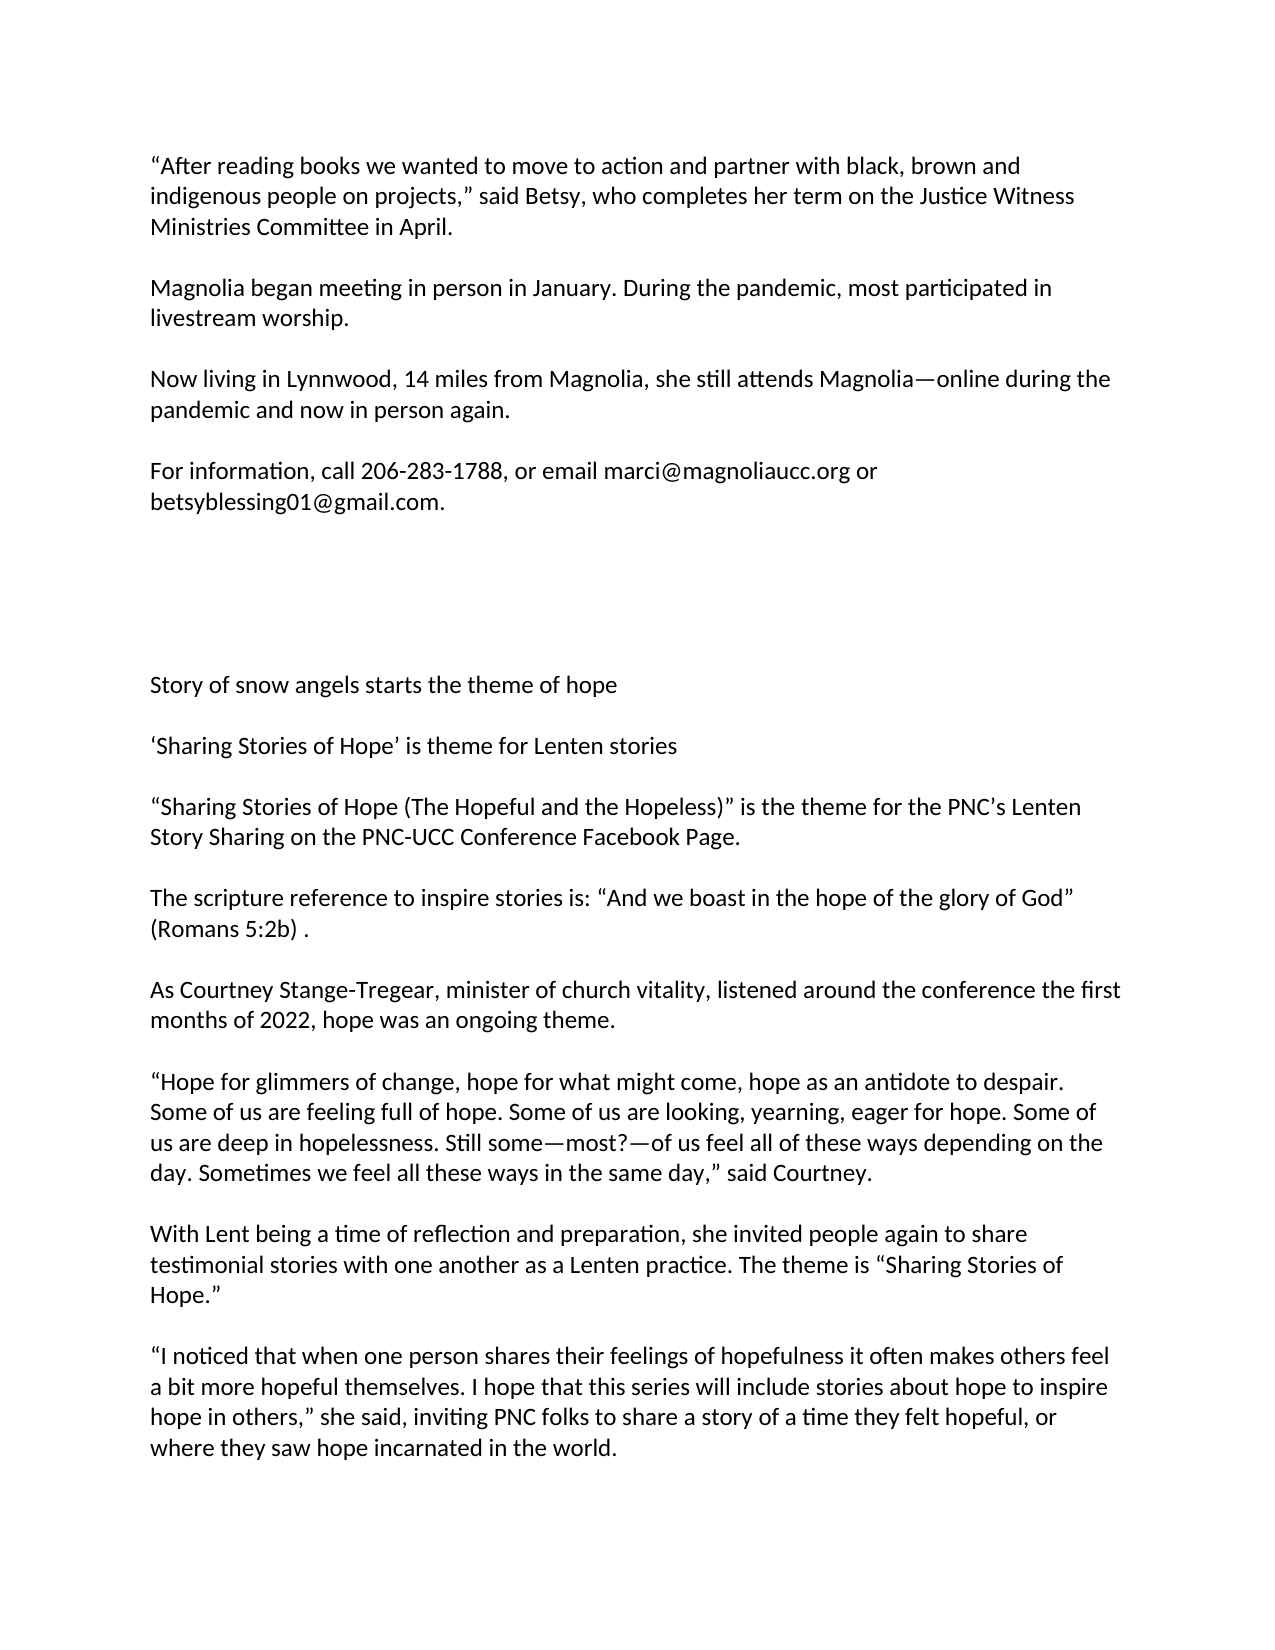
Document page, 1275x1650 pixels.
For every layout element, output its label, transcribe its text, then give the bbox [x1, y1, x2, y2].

text “After reading books we wanted to move to action and partner with black, brown and indigenous people on projects,” said Betsy, who completes her term on the Justice Witness Ministries Committee in April. [150, 150, 1125, 242]
text The scripture reference to inspire stories is: “And we boast in the hope of the glory of God” (Romans 5:2b) . [150, 882, 1125, 943]
text “I noticed that when one person shares their feelings of hopefulness it often makes others feel a bit more hopeful themselves. I hope that this series will include stories about hope to inspire hope in others,” she said, inviting PNC folks to share a story of a time they felt hopeful, or where they saw hope incarnated in the world. [150, 1340, 1125, 1462]
text For information, call 206-283-1788, or email marci@magnoliaucc.org or betsyblessing01@gmail.com. [150, 455, 1125, 516]
text Story of snow angels starts the theme of hope [150, 669, 1125, 699]
text Now living in Lynnwood, 14 miles from Magnolia, she still attends Magnolia—online during the pandemic and now in person again. [150, 364, 1125, 425]
text Magnolia began meeting in person in January. During the pandemic, most participated in livestream worship. [150, 272, 1125, 333]
text As Courtney Stange-Tregear, minister of church vitality, listened around the conference the first months of 2022, hope was an ongoing theme. [150, 974, 1125, 1035]
text ‘Sharing Stories of Hope’ is theme for Lenten stories [150, 730, 1125, 760]
text “Hope for glimmers of change, hope for what might come, hope as an antidote to despair. Some of us are feeling full of hope. Some of us are looking, yearning, eager for hope. Some of us are deep in hopelessness. Still some—most?—of us feel all of these ways depending on the day. Sometimes we feel all these ways in the same day,” said Courtney. [150, 1066, 1125, 1188]
text With Lent being a time of reflection and preparation, she invited people again to share testimonial stories with one another as a Lenten practice. The theme is “Sharing Stories of Hope.” [150, 1218, 1125, 1310]
text “Sharing Stories of Hope (The Hopeful and the Hopeless)” is the theme for the PNC’s Lenten Story Sharing on the PNC-UCC Conference Facebook Page. [150, 791, 1125, 852]
